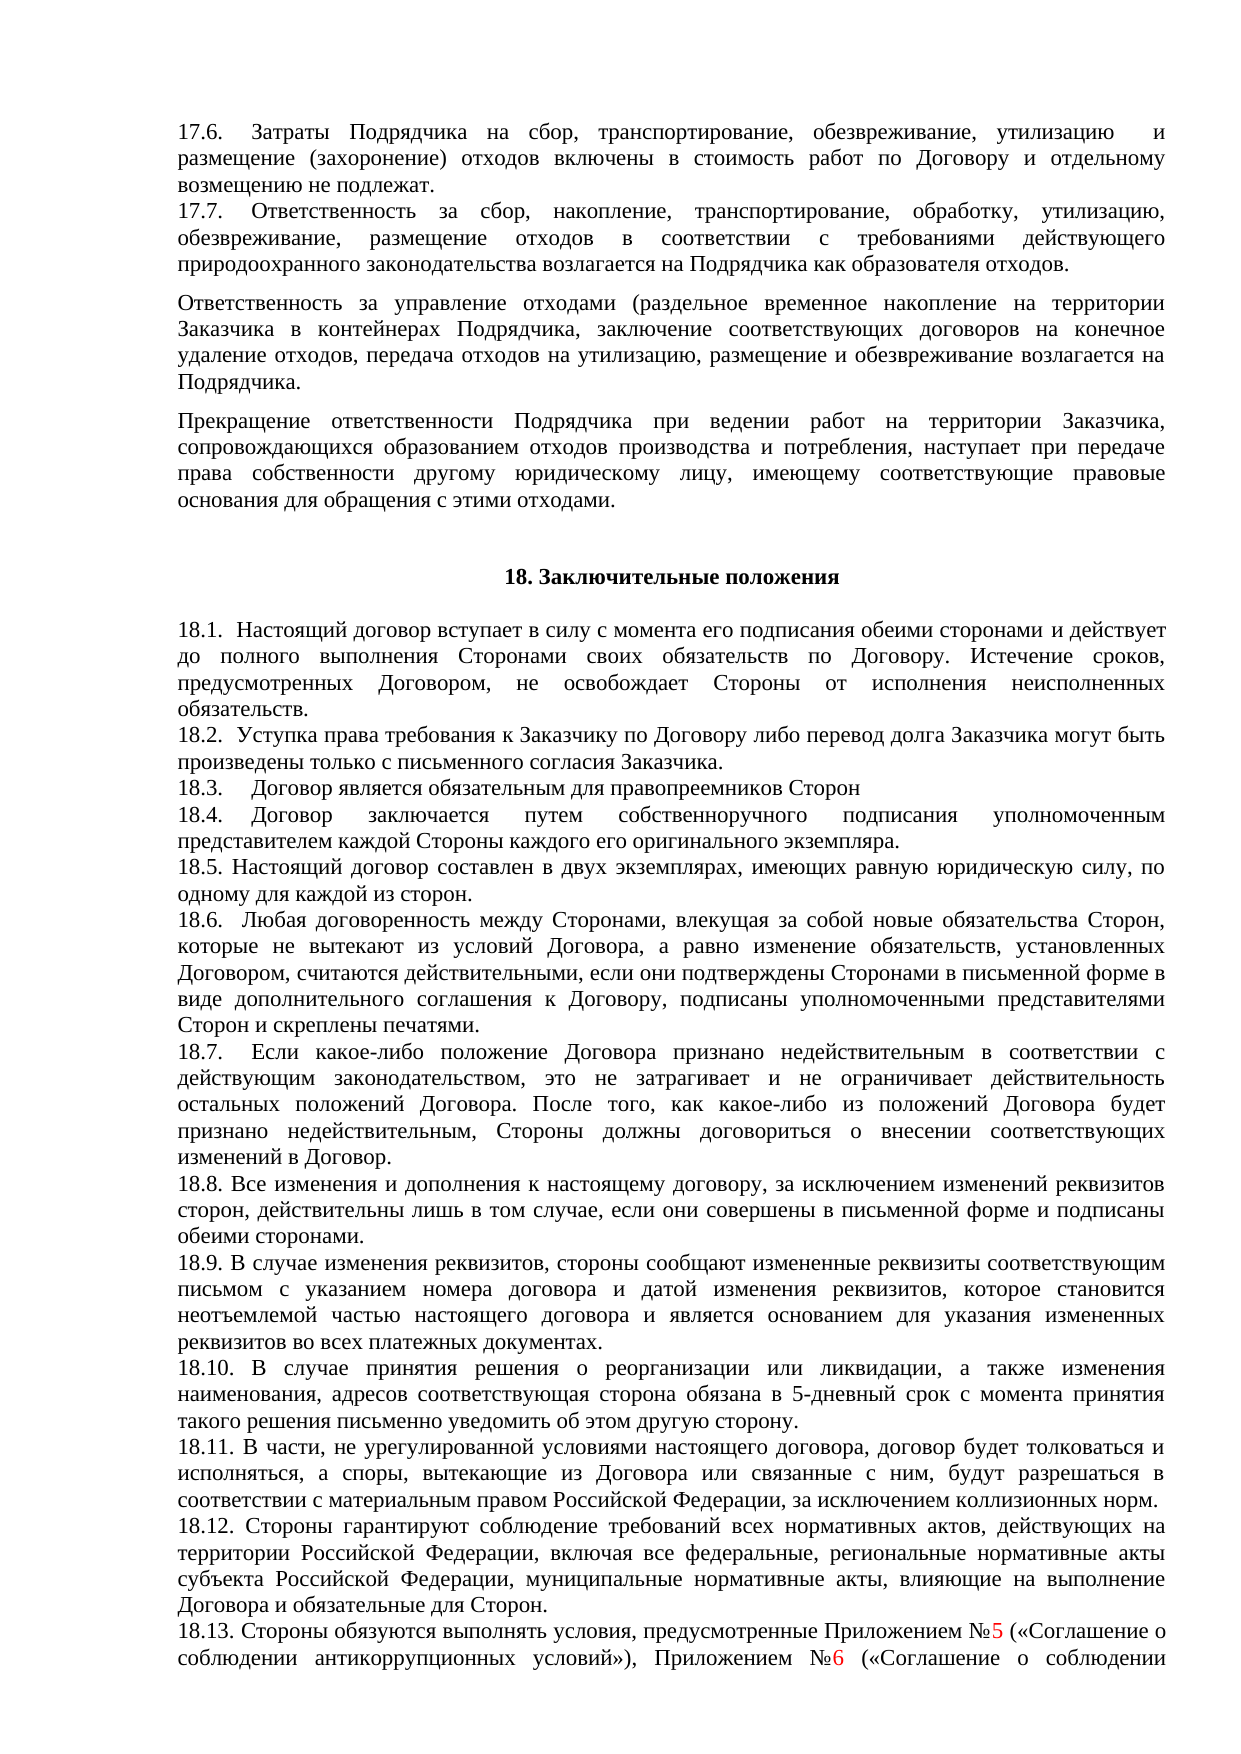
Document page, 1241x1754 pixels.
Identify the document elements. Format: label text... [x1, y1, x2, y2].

text Прекращение ответственности Подрядчика при ведении работ на территории Заказчика, сопровождающихся образованием отходов производства и потребления, наступает при передаче права собственности другому юридическому лицу, имеющему соответствующие правовые основания для обращения с этими отходами. [177, 407, 1167, 512]
text 18.7. Если какое-либо положение Договора признано недействительным в соответствии с действующим законодательством, это не затрагивает и не ограничивает действительность остальных положений Договора. После того, как какое-либо из положений Договора будет признано недействительным, Стороны должны договориться о внесении соответствующих изменений в Договор. [177, 1038, 1167, 1169]
text 18.5. Настоящий договор составлен в двух экземплярах, имеющих равную юридическую силу, по одному для каждой из сторон. [177, 853, 1167, 906]
text 18.2. Уступка права требования к Заказчику по Договору либо перевод долга Заказчика могут быть произведены только с письменного согласия Заказчика. [177, 722, 1167, 774]
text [177, 1618, 1167, 1670]
list Ответственность за сбор, накопление, транспортирование, обработку, утилизацию, обезвреживание, размещение отходов в соответствии с требованиями действующего природоохранного законодательства возлагается на Подрядчика как образователя отходов. [177, 197, 1167, 276]
text 18.6. Любая договоренность между Сторонами, влекущая за собой новые обязательства Сторон, которые не вытекают из условий Договора, а равно изменение обязательств, установленных Договором, считаются действительными, если они подтверждены Сторонами в письменной форме в виде дополнительного соглашения к Договору, подписаны уполномоченными представителями Сторон и скреплены печатями. [177, 906, 1167, 1038]
text Ответственность за управление отходами (раздельное временное накопление на территории Заказчика в контейнерах Подрядчика, заключение соответствующих договоров на конечное удаление отходов, передача отходов на утилизацию, размещение и обезвреживание возлагается на Подрядчика. [177, 289, 1167, 394]
text 18. Заключительные положения [177, 563, 1167, 590]
list Затраты Подрядчика на сбор, транспортирование, обезвреживание, утилизацию и размещение (захоронение) отходов включены в стоимость работ по Договору и отдельному возмещению не подлежат. [177, 118, 1167, 197]
text 18.9. В случае изменения реквизитов, стороны сообщают измененные реквизиты соответствующим письмом с указанием номера договора и датой изменения реквизитов, которое становится неотъемлемой частью настоящего договора и является основанием для указания измененных реквизитов во всех платежных документах. [177, 1249, 1167, 1354]
text 18.8. Все изменения и дополнения к настоящему договору, за исключением изменений реквизитов сторон, действительны лишь в том случае, если они совершены в письменной форме и подписаны обеими сторонами. [177, 1169, 1167, 1249]
text 18.11. В части, не урегулированной условиями настоящего договора, договор будет толковаться и исполняться, а споры, вытекающие из Договора или связанные с ним, будут разрешаться в соответствии с материальным правом Российской Федерации, за исключением коллизионных норм. [177, 1433, 1167, 1512]
text 18.4. Договор заключается путем собственноручного подписания уполномоченным представителем каждой Стороны каждого его оригинального экземпляра. [177, 801, 1167, 853]
text 18.10. В случае принятия решения о реорганизации или ликвидации, а также изменения наименования, адресов соответствующая сторона обязана в 5-дневный срок с момента принятия такого решения письменно уведомить об этом другую сторону. [177, 1354, 1167, 1433]
text 18.1. Настоящий договор вступает в силу с момента его подписания обеими сторонами и действует до полного выполнения Сторонами своих обязательств по Договору. Истечение сроков, предусмотренных Договором, не освобождает Стороны от исполнения неисполненных обязательств. [177, 616, 1167, 722]
text 18.12. Стороны гарантируют соблюдение требований всех нормативных актов, действующих на территории Российской Федерации, включая все федеральные, региональные нормативные акты субъекта Российской Федерации, муниципальные нормативные акты, влияющие на выполнение Договора и обязательные для Сторон. [177, 1512, 1167, 1618]
text 18.3. Договор является обязательным для правопреемников Сторон [177, 774, 1167, 801]
